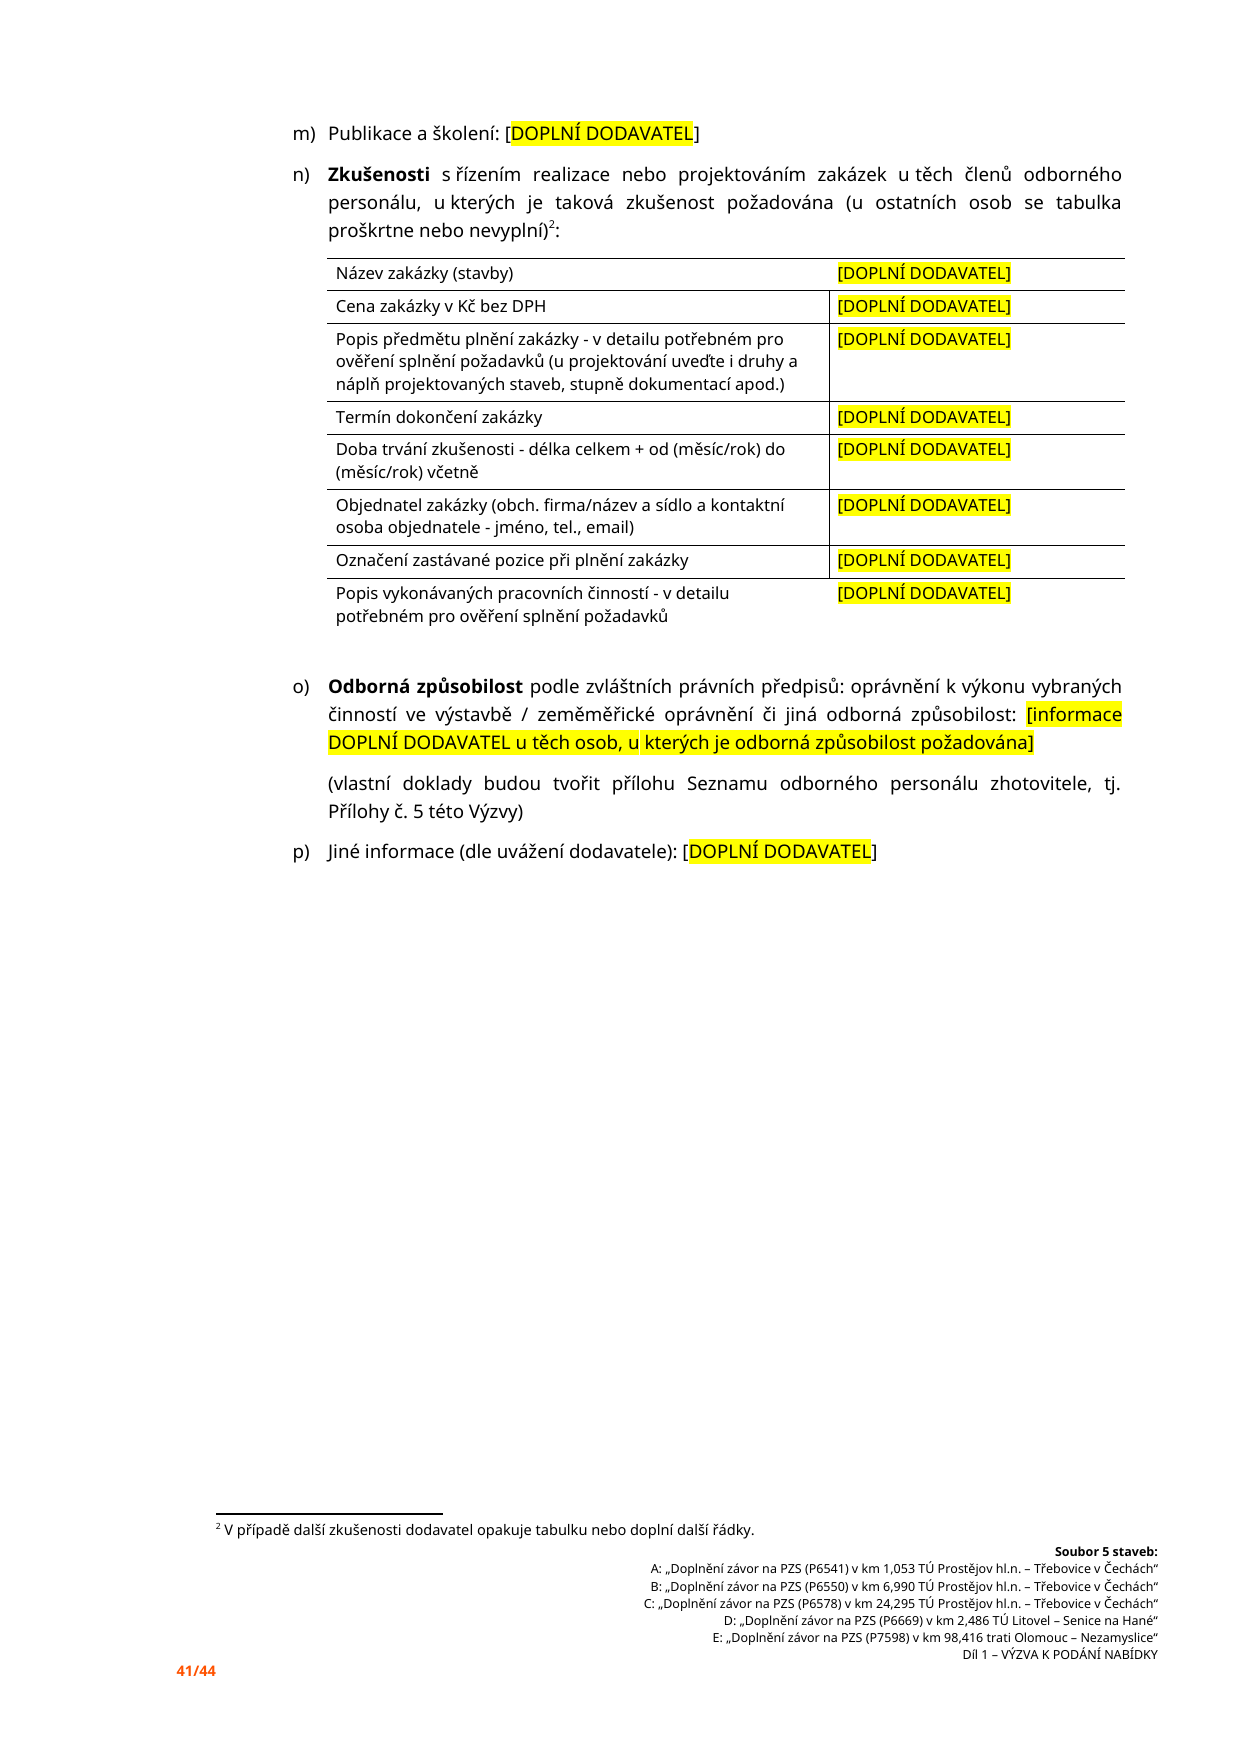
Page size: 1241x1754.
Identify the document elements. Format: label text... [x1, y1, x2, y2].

text Publikace a školení: [DOPLNÍ DODAVATEL] [292, 121, 511, 146]
table_cell Objednatel zakázky (obch. firma/název a sídlo a kontaktní osoba objednatele - jméno, tel., email) [327, 490, 829, 545]
table_cell [DOPLNÍ DODAVATEL] [830, 546, 1124, 577]
table_header [DOPLNÍ DODAVATEL] [829, 259, 1124, 290]
table_cell Popis předmětu plnění zakázky - v detailu potřebném pro ověření splnění požadavků (u projektování uveďte i druhy a náplň projektovaných staveb, stupně dokumentací apod.) [327, 324, 829, 401]
table_cell Popis vykonávaných pracovních činností - v detailu potřebném pro ověření splnění požadavků [327, 579, 829, 633]
table_cell [DOPLNÍ DODAVATEL] [830, 402, 1124, 434]
table_cell Cena zakázky v Kč bez DPH [327, 291, 829, 323]
table_cell Označení zastávané pozice při plnění zakázky [327, 546, 829, 577]
text Jiné informace (dle uvážení dodavatele): [DOPLNÍ DODAVATEL] [292, 838, 1122, 864]
table_cell Doba trvání zkušenosti - délka celkem + od (měsíc/rok) do (měsíc/rok) včetně [327, 435, 829, 489]
text Zkušenosti s řízením realizace nebo projektováním zakázek u těch členů odborného personálu, u kterých je taková zkušenost požadována (u ostatních osob se tabulka proškrtne nebo nevyplní): [292, 161, 1122, 243]
text Odborná způsobilost podle zvláštních právních předpisů: oprávnění k výkonu vybraných činností ve výstavbě / zeměměřické oprávnění či jiná odborná způsobilost: [informace DOPLNÍ DODAVATEL u těch osob, u kterých je odborná způsobilost požadována] [292, 673, 1122, 755]
table_cell [DOPLNÍ DODAVATEL] [830, 435, 1124, 489]
text (vlastní doklady budou tvořit přílohu Seznamu odborného personálu zhotovitele, tj. Přílohy č. 5 této Výzvy) [328, 770, 1122, 823]
table_cell Termín dokončení zakázky [327, 402, 829, 434]
table_cell [DOPLNÍ DODAVATEL] [830, 291, 1124, 323]
table_cell [DOPLNÍ DODAVATEL] [830, 324, 1124, 401]
text Publikace a školení: [DOPLNÍ DODAVATEL] [693, 121, 1122, 146]
table_cell [DOPLNÍ DODAVATEL] [830, 490, 1124, 545]
table_header Název zakázky (stavby) [327, 259, 829, 290]
table_cell [DOPLNÍ DODAVATEL] [829, 579, 1124, 633]
